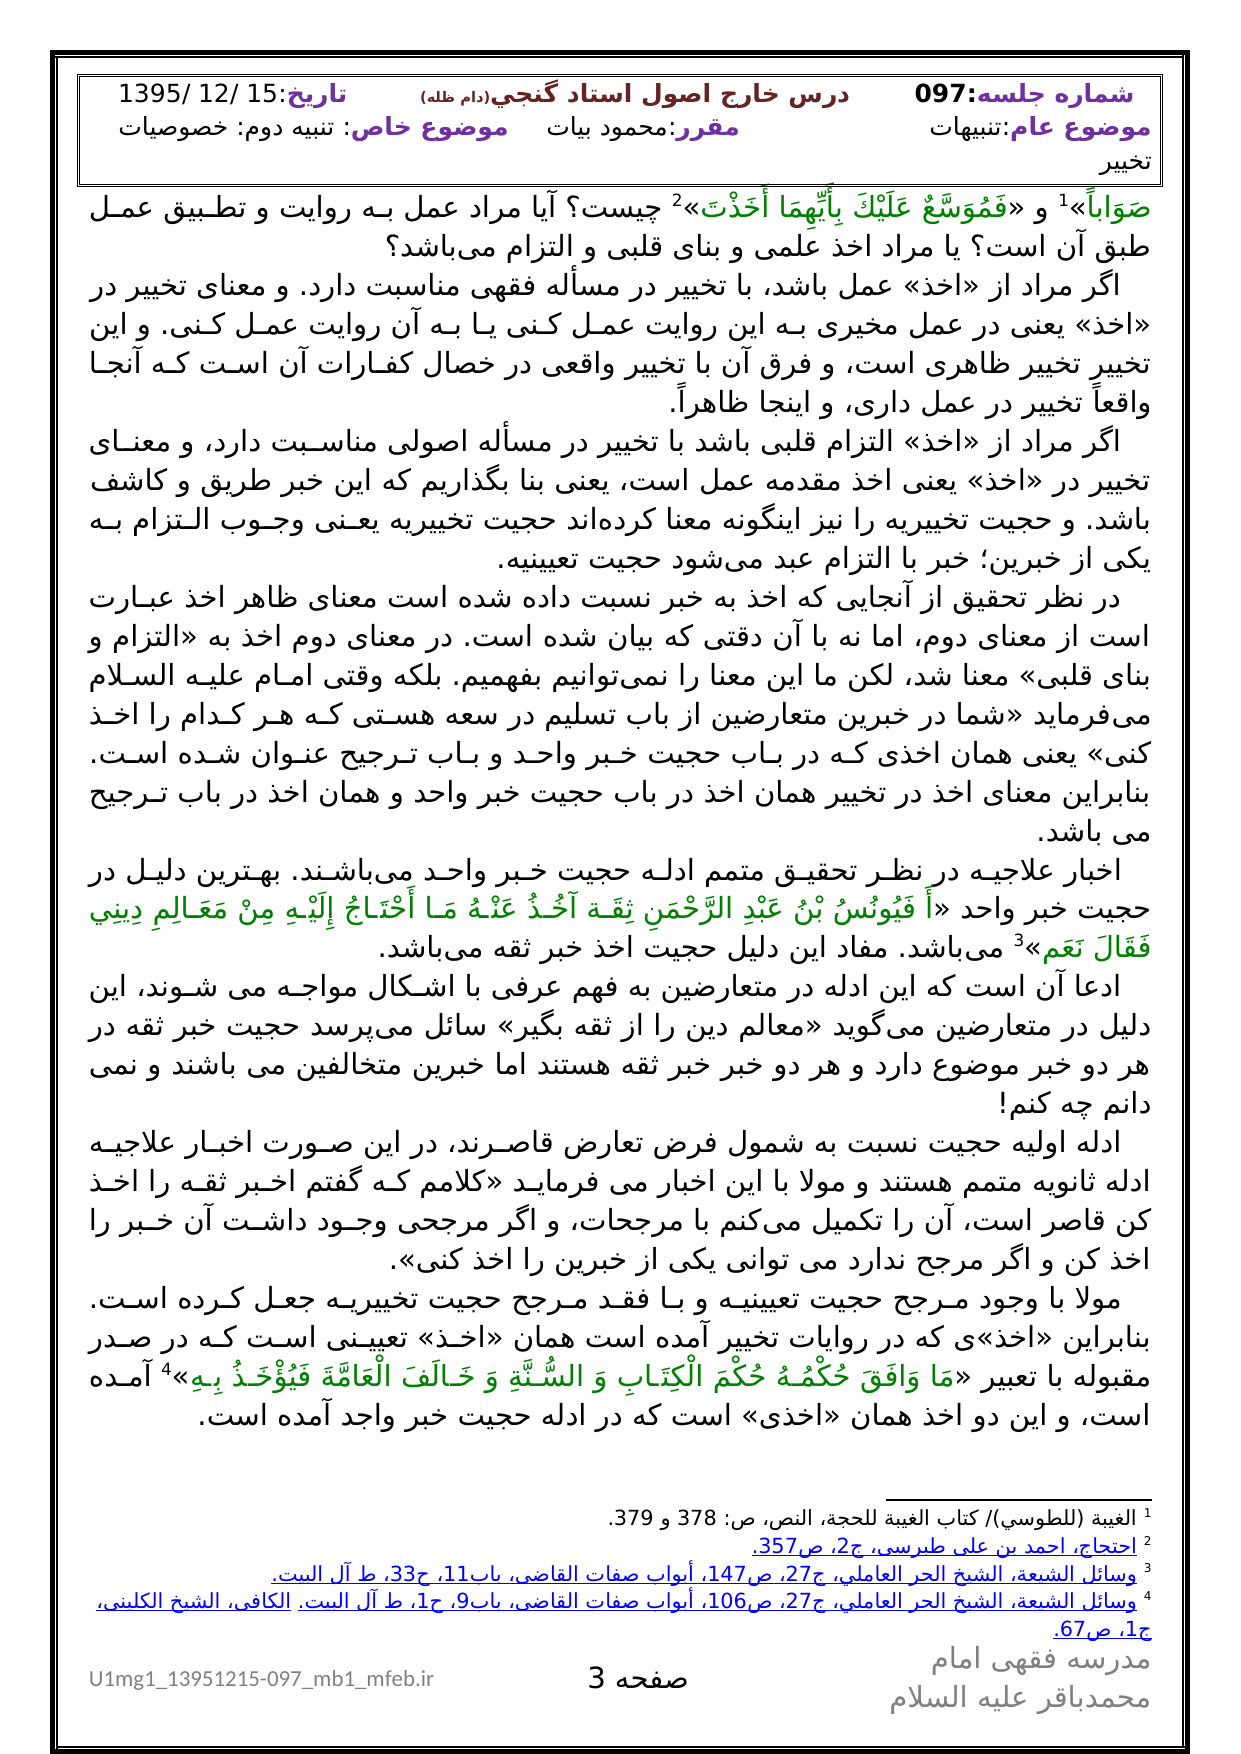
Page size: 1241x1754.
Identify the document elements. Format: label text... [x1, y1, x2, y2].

text در نظر تحقیق از آنجایی که اخذ به خبر نسبت داده شده است معنای ظاهر اخذ عبارت است از معنای دوم، اما نه با آن دقتی که بیان شده است. در معنای دوم اخذ به «التزام و بنای قلبی» معنا شد، لکن ما این معنا را نمی‌توانیم بفهمیم. بلکه وقتی امام علیه السلام می‌فرماید «شما در خبرین متعارضین از باب تسلیم در سعه هستی که هر کدام را اخذ کنی» یعنی همان اخذی که در باب حجیت خبر واحد و باب ترجیح عنوان شده است. بنابراین معنای اخذ در تخییر همان اخذ در باب حجیت خبر واحد و همان اخذ در باب ترجیح می باشد. [89, 580, 1152, 848]
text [89, 191, 1152, 263]
text اگر مراد از «اخذ» عمل باشد، با تخییر در مسأله فقهی مناسبت دارد. و معنای تخییر در «اخذ» یعنی در عمل مخیری به این روایت عمل کنی یا به آن روایت عمل کنی. و این تخییر تخییر ظاهری است، و فرق آن با تخییر واقعی در خصال کفارات آن است که آنجا واقعاً تخییر در عمل داری، و اینجا ظاهراً. [89, 268, 1152, 419]
text ادعا آن است که این ادله در متعارضین به فهم عرفی با اشکال مواجه می شوند، این دلیل در متعارضین می‌گوید «معالم دین را از ثقه بگیر» سائل می‌پرسد حجیت خبر ثقه در هر دو خبر موضوع دارد و هر دو خبر خبر ثقه هستند اما خبرین متخالفین می باشند و نمی دانم چه کنم! [89, 970, 1152, 1121]
text ادله اولیه حجیت نسبت به شمول فرض تعارض قاصرند، در این صورت اخبار علاجیه ادله ثانویه متمم هستند و مولا با این اخبار می فرماید «کلامم که گفتم اخبر ثقه را اخذ کن قاصر است، آن را تکمیل می‌کنم با مرجحات، و اگر مرجحی وجود داشت آن خبر را اخذ کن و اگر مرجح ندارد می توانی یکی از خبرین را اخذ کنی». [89, 1126, 1152, 1276]
text اگر مراد از «اخذ» التزام قلبی باشد با تخییر در مسأله اصولی مناسبت دارد، و معنای تخییر در «اخذ» یعنی اخذ مقدمه عمل است، یعنی بنا بگذاریم که این خبر طریق و کاشف باشد. و حجیت تخییریه را نیز اینگونه معنا کرده‌‌اند حجیت تخییریه یعنی وجوب التزام به یکی از خبرین؛ خبر با التزام عبد می‌شود حجیت تعیینیه. [89, 424, 1152, 575]
text مولا با وجود مرجح حجیت تعیینیه و با فقد مرجح حجیت تخییریه جعل کرده است. بنابراین «اخذ»ی که در روایات تخییر آمده است همان «اخذ» تعیینی است که در صدر مقبوله با تعبیر «مَا وَافَقَ حُكْمُهُ حُكْمَ الْكِتَابِ وَ السُّنَّةِ وَ خَالَفَ الْعَامَّةَ فَيُؤْخَذُ بِهِ» آمده است، و این دو اخذ همان «اخذی» است که در ادله حجیت خبر واجد آمده است. [89, 1281, 1152, 1432]
text اخبار علاجیه در نظر تحقیق متمم ادله حجیت خبر واحد می‌باشند. بهترین دلیل در حجیت خبر واحد «أَ فَيُونُسُ بْنُ عَبْدِ الرَّحْمَنِ ثِقَة آخُذُ عَنْهُ مَا أَحْتَاجُ إِلَيْهِ مِنْ مَعَالِمِ دِينِي فَقَالَ نَعَم‏‏» می‌باشد. مفاد این دلیل حجیت اخذ خبر ثقه می‌باشد. [89, 853, 1152, 965]
